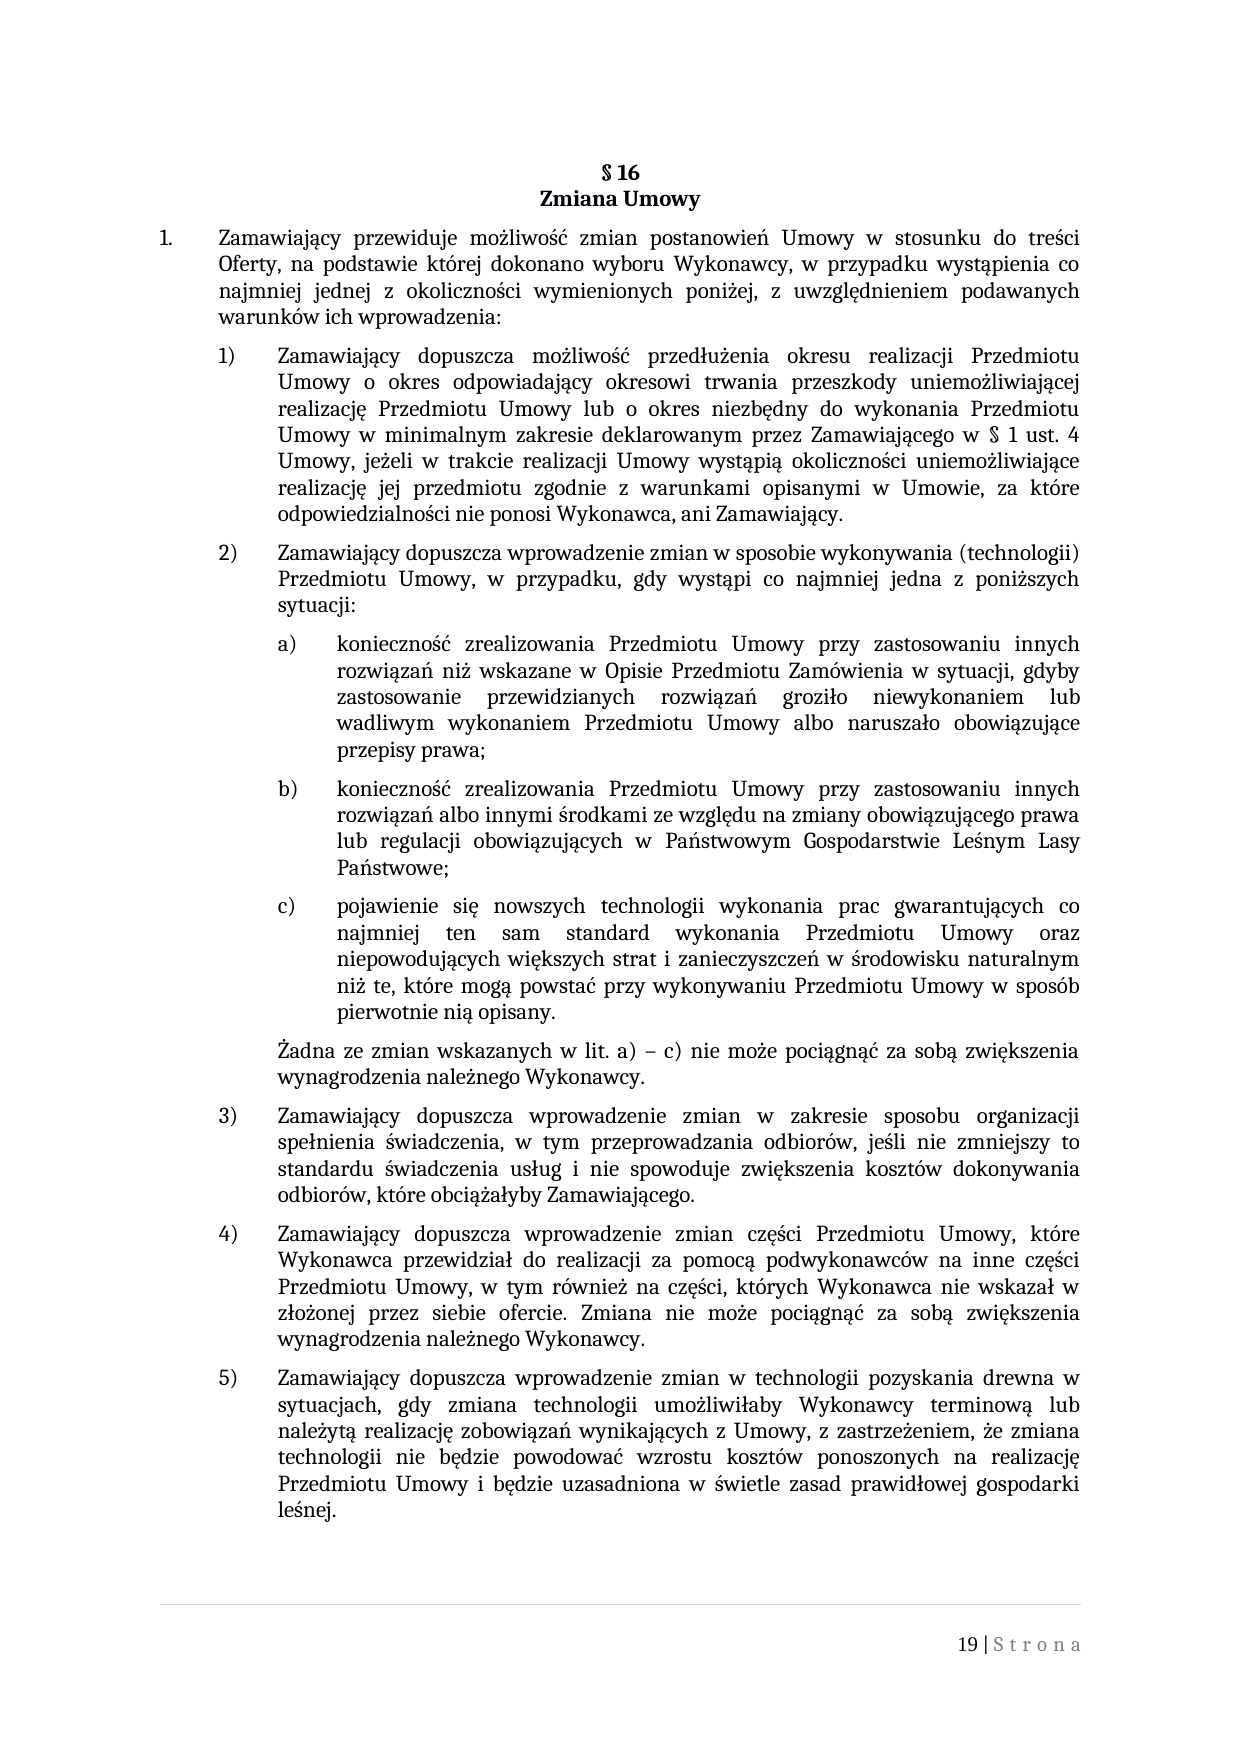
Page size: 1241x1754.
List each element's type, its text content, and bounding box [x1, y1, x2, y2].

list konieczność zrealizowania Przedmiotu Umowy przy zastosowaniu innych rozwiązań albo innymi środkami ze względu na zmiany obowiązującego prawa lub regulacji obowiązujących w Państwowym Gospodarstwie Leśnym Lasy Państwowe; [278, 775, 1081, 881]
list Zamawiający dopuszcza wprowadzenie zmian w sposobie wykonywania (technologii) Przedmiotu Umowy, w przypadku, gdy wystąpi co najmniej jedna z poniższych sytuacji: [218, 539, 1081, 619]
text 1. Zamawiający przewiduje możliwość zmian postanowień Umowy w stosunku do treści Oferty, na podstawie której dokonano wyboru Wykonawcy, w przypadku wystąpienia co najmniej jednej z okoliczności wymienionych poniżej, z uwzględnieniem podawanych warunków ich wprowadzenia: [159, 225, 1081, 330]
list pojawienie się nowszych technologii wykonania prac gwarantujących co najmniej ten sam standard wykonania Przedmiotu Umowy oraz niepowodujących większych strat i zanieczyszczeń w środowisku naturalnym niż te, które mogą powstać przy wykonywaniu Przedmiotu Umowy w sposób pierwotnie nią opisany. [278, 893, 1081, 1025]
list Zamawiający dopuszcza wprowadzenie zmian w zakresie sposobu organizacji spełnienia świadczenia, w tym przeprowadzania odbiorów, jeśli nie zmniejszy to standardu świadczenia usług i nie spowoduje zwiększenia kosztów dokonywania odbiorów, które obciążałyby Zamawiającego. [218, 1103, 1081, 1208]
text Żadna ze zmian wskazanych w lit. a) – c) nie może pociągnąć za sobą zwiększenia wynagrodzenia należnego Wykonawcy. [278, 1038, 1081, 1090]
list § 16 Zmiana Umowy [159, 159, 1081, 212]
list Zamawiający dopuszcza wprowadzenie zmian części Przedmiotu Umowy, które Wykonawca przewidział do realizacji za pomocą podwykonawców na inne części Przedmiotu Umowy, w tym również na części, których Wykonawca nie wskazał w złożonej przez siebie ofercie. Zmiana nie może pociągnąć za sobą zwiększenia wynagrodzenia należnego Wykonawcy. [218, 1221, 1081, 1352]
list konieczność zrealizowania Przedmiotu Umowy przy zastosowaniu innych rozwiązań niż wskazane w Opisie Przedmiotu Zamówienia w sytuacji, gdyby zastosowanie przewidzianych rozwiązań groziło niewykonaniem lub wadliwym wykonaniem Przedmiotu Umowy albo naruszało obowiązujące przepisy prawa; [278, 631, 1081, 763]
list Zamawiający dopuszcza wprowadzenie zmian w technologii pozyskania drewna w sytuacjach, gdy zmiana technologii umożliwiłaby Wykonawcy terminową lub należytą realizację zobowiązań wynikających z Umowy, z zastrzeżeniem, że zmiana technologii nie będzie powodować wzrostu kosztów ponoszonych na realizację Przedmiotu Umowy i będzie uzasadniona w świetle zasad prawidłowej gospodarki leśnej. [218, 1365, 1081, 1523]
list Zamawiający dopuszcza możliwość przedłużenia okresu realizacji Przedmiotu Umowy o okres odpowiadający okresowi trwania przeszkody uniemożliwiającej realizację Przedmiotu Umowy lub o okres niezbędny do wykonania Przedmiotu Umowy w minimalnym zakresie deklarowanym przez Zamawiającego w § 1 ust. 4 Umowy, jeżeli w trakcie realizacji Umowy wystąpią okoliczności uniemożliwiające realizację jej przedmiotu zgodnie z warunkami opisanymi w Umowie, za które odpowiedzialności nie ponosi Wykonawca, ani Zamawiający. [218, 343, 1081, 527]
